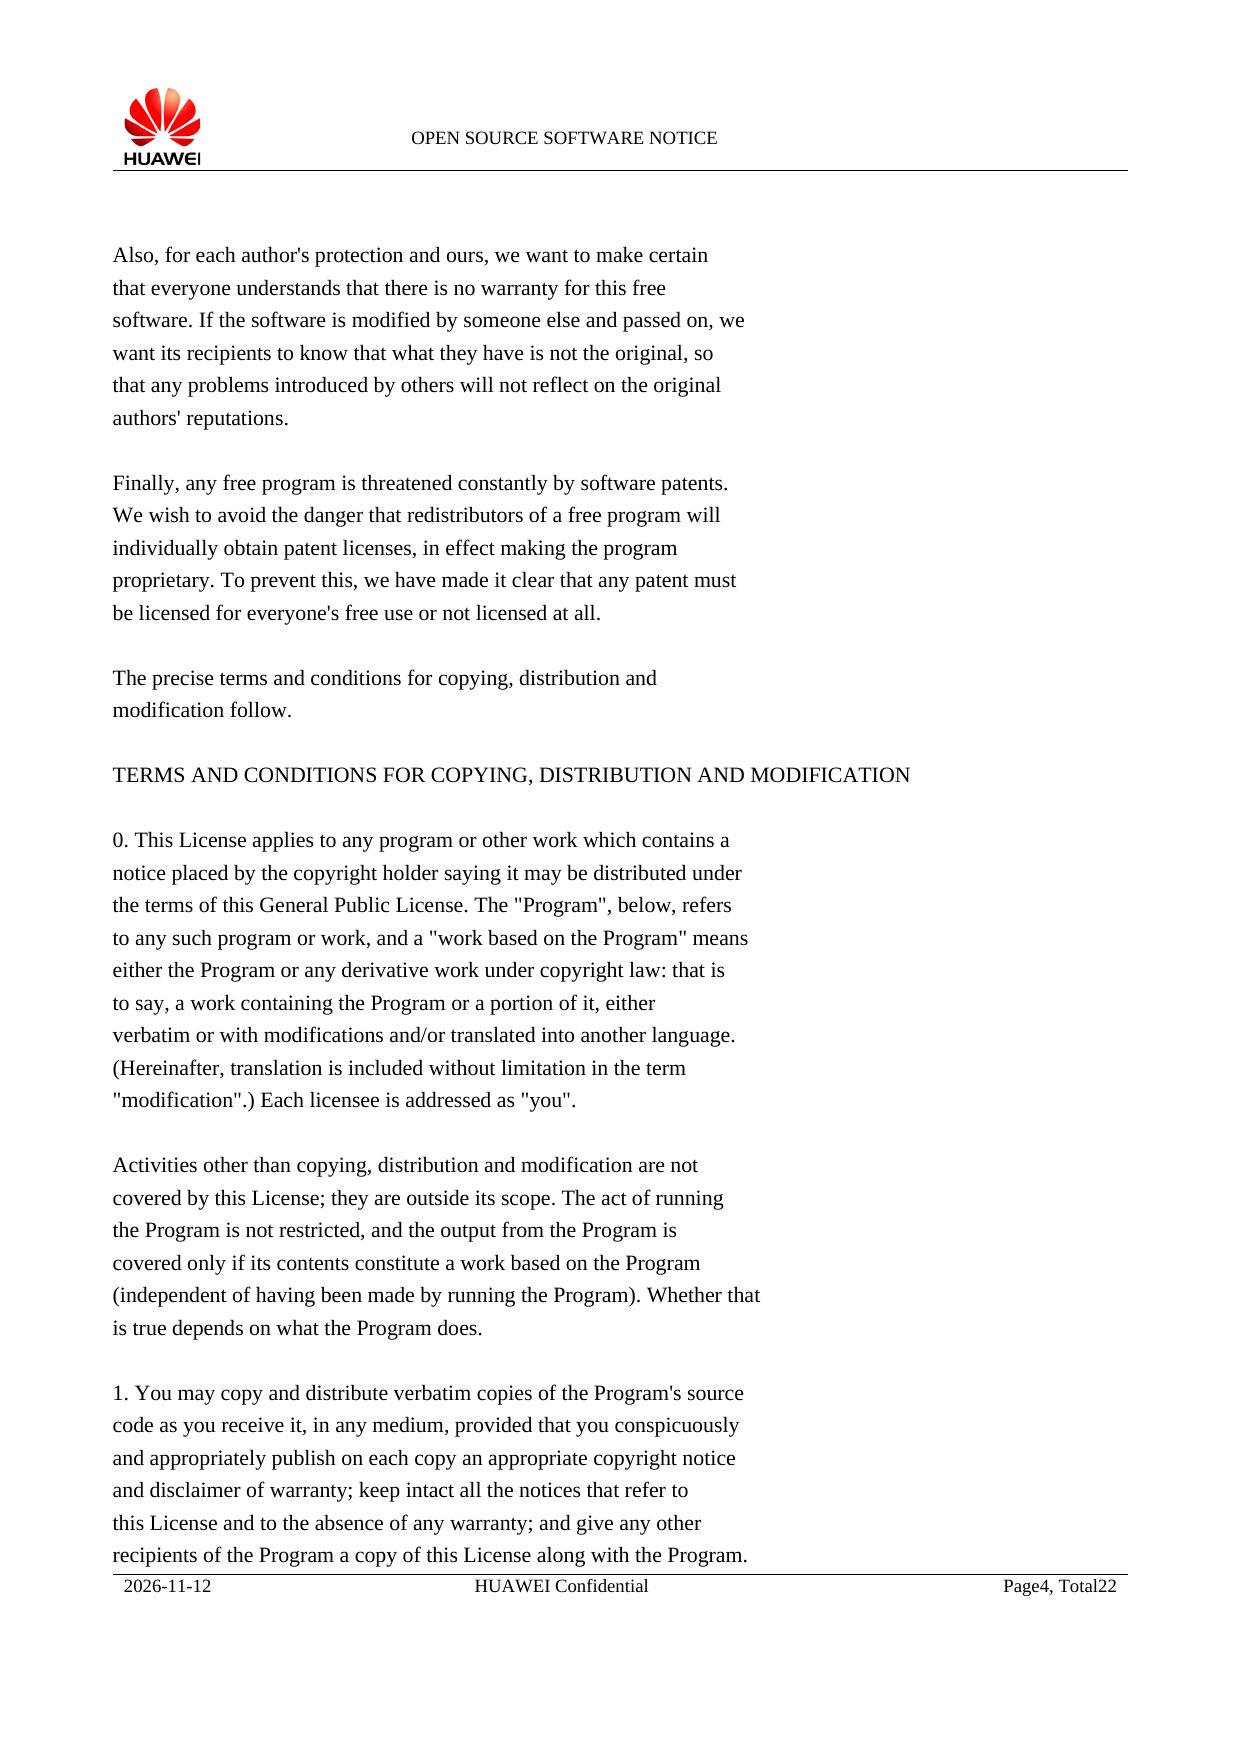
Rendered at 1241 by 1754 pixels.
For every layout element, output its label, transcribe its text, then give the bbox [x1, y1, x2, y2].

text proprietary. To prevent this, we have made it clear that any patent must [112, 564, 1128, 596]
text "modification".) Each licensee is addressed as "you". [112, 1084, 1128, 1116]
text The precise terms and conditions for copying, distribution and [112, 661, 1128, 694]
text either the Program or any derivative work under copyright law: that is [112, 954, 1128, 986]
text to say, a work containing the Program or a portion of it, either [112, 986, 1128, 1019]
text notice placed by the copyright holder saying it may be distributed under [112, 856, 1128, 889]
text verbatim or with modifications and/or translated into another language. [112, 1019, 1128, 1051]
text 0. This License applies to any program or other work which contains a [112, 824, 1128, 856]
text code as you receive it, in any medium, provided that you conspicuously [112, 1409, 1128, 1441]
text the terms of this General Public License. The "Program", below, refers [112, 889, 1128, 921]
text Activities other than copying, distribution and modification are not [112, 1149, 1128, 1181]
text TERMS AND CONDITIONS FOR COPYING, DISTRIBUTION AND MODIFICATION [112, 759, 1128, 791]
text want its recipients to know that what they have is not the original, so [112, 336, 1128, 369]
text that any problems introduced by others will not reflect on the original [112, 369, 1128, 401]
text Also, for each author's protection and ours, we want to make certain [112, 239, 1128, 271]
text covered by this License; they are outside its scope. The act of running [112, 1181, 1128, 1214]
text is true depends on what the Program does. [112, 1311, 1128, 1344]
picture [124, 88, 201, 165]
text individually obtain patent licenses, in effect making the program [112, 531, 1128, 564]
text software. If the software is modified by someone else and passed on, we [112, 304, 1128, 336]
text that everyone understands that there is no warranty for this free [112, 271, 1128, 304]
text to any such program or work, and a "work based on the Program" means [112, 921, 1128, 954]
text Finally, any free program is threatened constantly by software patents. [112, 466, 1128, 499]
text modification follow. [112, 694, 1128, 726]
text (independent of having been made by running the Program). Whether that [112, 1279, 1128, 1311]
text this License and to the absence of any warranty; and give any other [112, 1506, 1128, 1539]
text (Hereinafter, translation is included without limitation in the term [112, 1051, 1128, 1084]
text and disclaimer of warranty; keep intact all the notices that refer to [112, 1474, 1128, 1506]
text covered only if its contents constitute a work based on the Program [112, 1246, 1128, 1279]
text be licensed for everyone's free use or not licensed at all. [112, 596, 1128, 629]
text and appropriately publish on each copy an appropriate copyright notice [112, 1441, 1128, 1474]
text We wish to avoid the danger that redistributors of a free program will [112, 499, 1128, 531]
text 1. You may copy and distribute verbatim copies of the Program's source [112, 1376, 1128, 1409]
text recipients of the Program a copy of this License along with the Program. [112, 1539, 1128, 1571]
text authors' reputations. [112, 401, 1128, 434]
text the Program is not restricted, and the output from the Program is [112, 1214, 1128, 1246]
